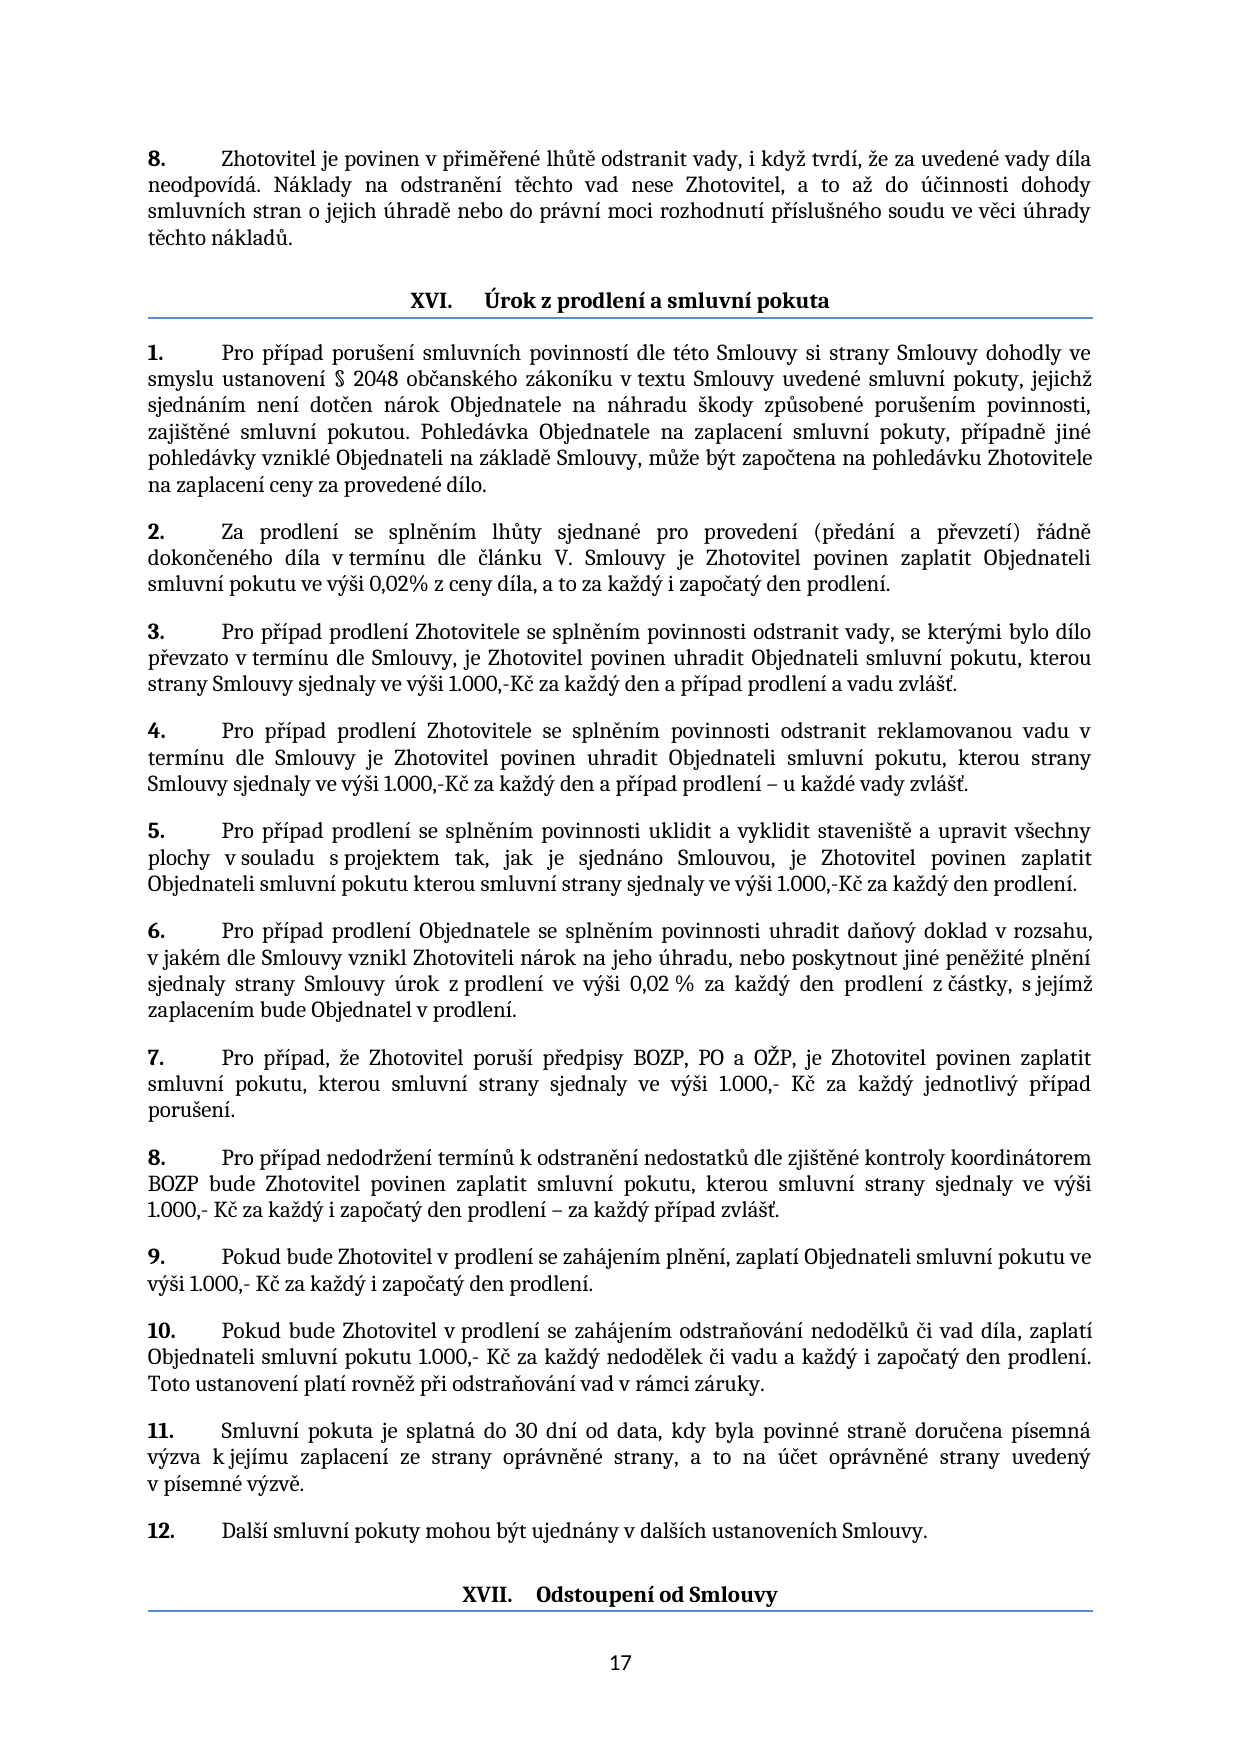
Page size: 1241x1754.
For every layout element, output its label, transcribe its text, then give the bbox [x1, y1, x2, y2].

subtitle Další smluvní pokuty mohou být ujednány v dalších ustanoveních Smlouvy. [148, 1517, 1093, 1544]
subtitle Smluvní pokuta je splatná do 30 dní od data, kdy byla povinné straně doručena písemná výzva k jejímu zaplacení ze strany oprávněné strany, a to na účet oprávněné strany uvedený v písemné výzvě. [148, 1418, 1093, 1497]
subtitle Pokud bude Zhotovitel v prodlení se zahájením odstraňování nedodělků či vad díla, zaplatí Objednateli smluvní pokutu 1.000,- Kč za každý nedodělek či vadu a každý i započatý den prodlení. Toto ustanovení platí rovněž při odstraňování vad v rámci záruky. [148, 1318, 1093, 1397]
subtitle Pro případ prodlení se splněním povinnosti uklidit a vyklidit staveniště a upravit všechny plochy v souladu s projektem tak, jak je sjednáno Smlouvou, je Zhotovitel povinen zaplatit Objednateli smluvní pokutu kterou smluvní strany sjednaly ve výši 1.000,-Kč za každý den prodlení. [148, 818, 1093, 897]
subtitle Odstoupení od Smlouvy [148, 1581, 1093, 1610]
subtitle Zhotovitel je povinen v přiměřené lhůtě odstranit vady, i když tvrdí, že za uvedené vady díla neodpovídá. Náklady na odstranění těchto vad nese Zhotovitel, a to až do účinnosti dohody smluvních stran o jejich úhradě nebo do právní moci rozhodnutí příslušného soudu ve věci úhrady těchto nákladů. [148, 145, 1093, 251]
subtitle Úrok z prodlení a smluvní pokuta [148, 288, 1093, 317]
subtitle Pokud bude Zhotovitel v prodlení se zahájením plnění, zaplatí Objednateli smluvní pokutu ve výši 1.000,- Kč za každý i započatý den prodlení. [148, 1244, 1093, 1297]
subtitle Pro případ porušení smluvních povinností dle této Smlouvy si strany Smlouvy dohodly ve smyslu ustanovení § 2048 občanského zákoníku v textu Smlouvy uvedené smluvní pokuty, jejichž sjednáním není dotčen nárok Objednatele na náhradu škody způsobené porušením povinnosti, zajištěné smluvní pokutou. Pohledávka Objednatele na zaplacení smluvní pokuty, případně jiné pohledávky vzniklé Objednateli na základě Smlouvy, může být započtena na pohledávku Zhotovitele na zaplacení ceny za provedené dílo. [148, 339, 1093, 498]
subtitle Pro případ, že Zhotovitel poruší předpisy BOZP, PO a OŽP, je Zhotovitel povinen zaplatit smluvní pokutu, kterou smluvní strany sjednaly ve výši 1.000,- Kč za každý jednotlivý případ porušení. [148, 1044, 1093, 1123]
subtitle Pro případ prodlení Zhotovitele se splněním povinnosti odstranit vady, se kterými bylo dílo převzato v termínu dle Smlouvy, je Zhotovitel povinen uhradit Objednateli smluvní pokutu, kterou strany Smlouvy sjednaly ve výši 1.000,-Kč za každý den a případ prodlení a vadu zvlášť. [148, 618, 1093, 697]
subtitle Za prodlení se splněním lhůty sjednané pro provedení (předání a převzetí) řádně dokončeného díla v termínu dle článku V. Smlouvy je Zhotovitel povinen zaplatit Objednateli smluvní pokutu ve výši 0,02% z ceny díla, a to za každý i započatý den prodlení. [148, 518, 1093, 598]
subtitle Pro případ prodlení Objednatele se splněním povinnosti uhradit daňový doklad v rozsahu, v jakém dle Smlouvy vznikl Zhotoviteli nárok na jeho úhradu, nebo poskytnout jiné peněžité plnění sjednaly strany Smlouvy úrok z prodlení ve výši 0,02 % za každý den prodlení z částky, s jejímž zaplacením bude Objednatel v prodlení. [148, 918, 1093, 1023]
subtitle Pro případ prodlení Zhotovitele se splněním povinnosti odstranit reklamovanou vadu v termínu dle Smlouvy je Zhotovitel povinen uhradit Objednateli smluvní pokutu, kterou strany Smlouvy sjednaly ve výši 1.000,-Kč za každý den a případ prodlení – u každé vady zvlášť. [148, 718, 1093, 797]
subtitle Pro případ nedodržení termínů k odstranění nedostatků dle zjištěné kontroly koordinátorem BOZP bude Zhotovitel povinen zaplatit smluvní pokutu, kterou smluvní strany sjednaly ve výši 1.000,- Kč za každý i započatý den prodlení – za každý případ zvlášť. [148, 1144, 1093, 1223]
